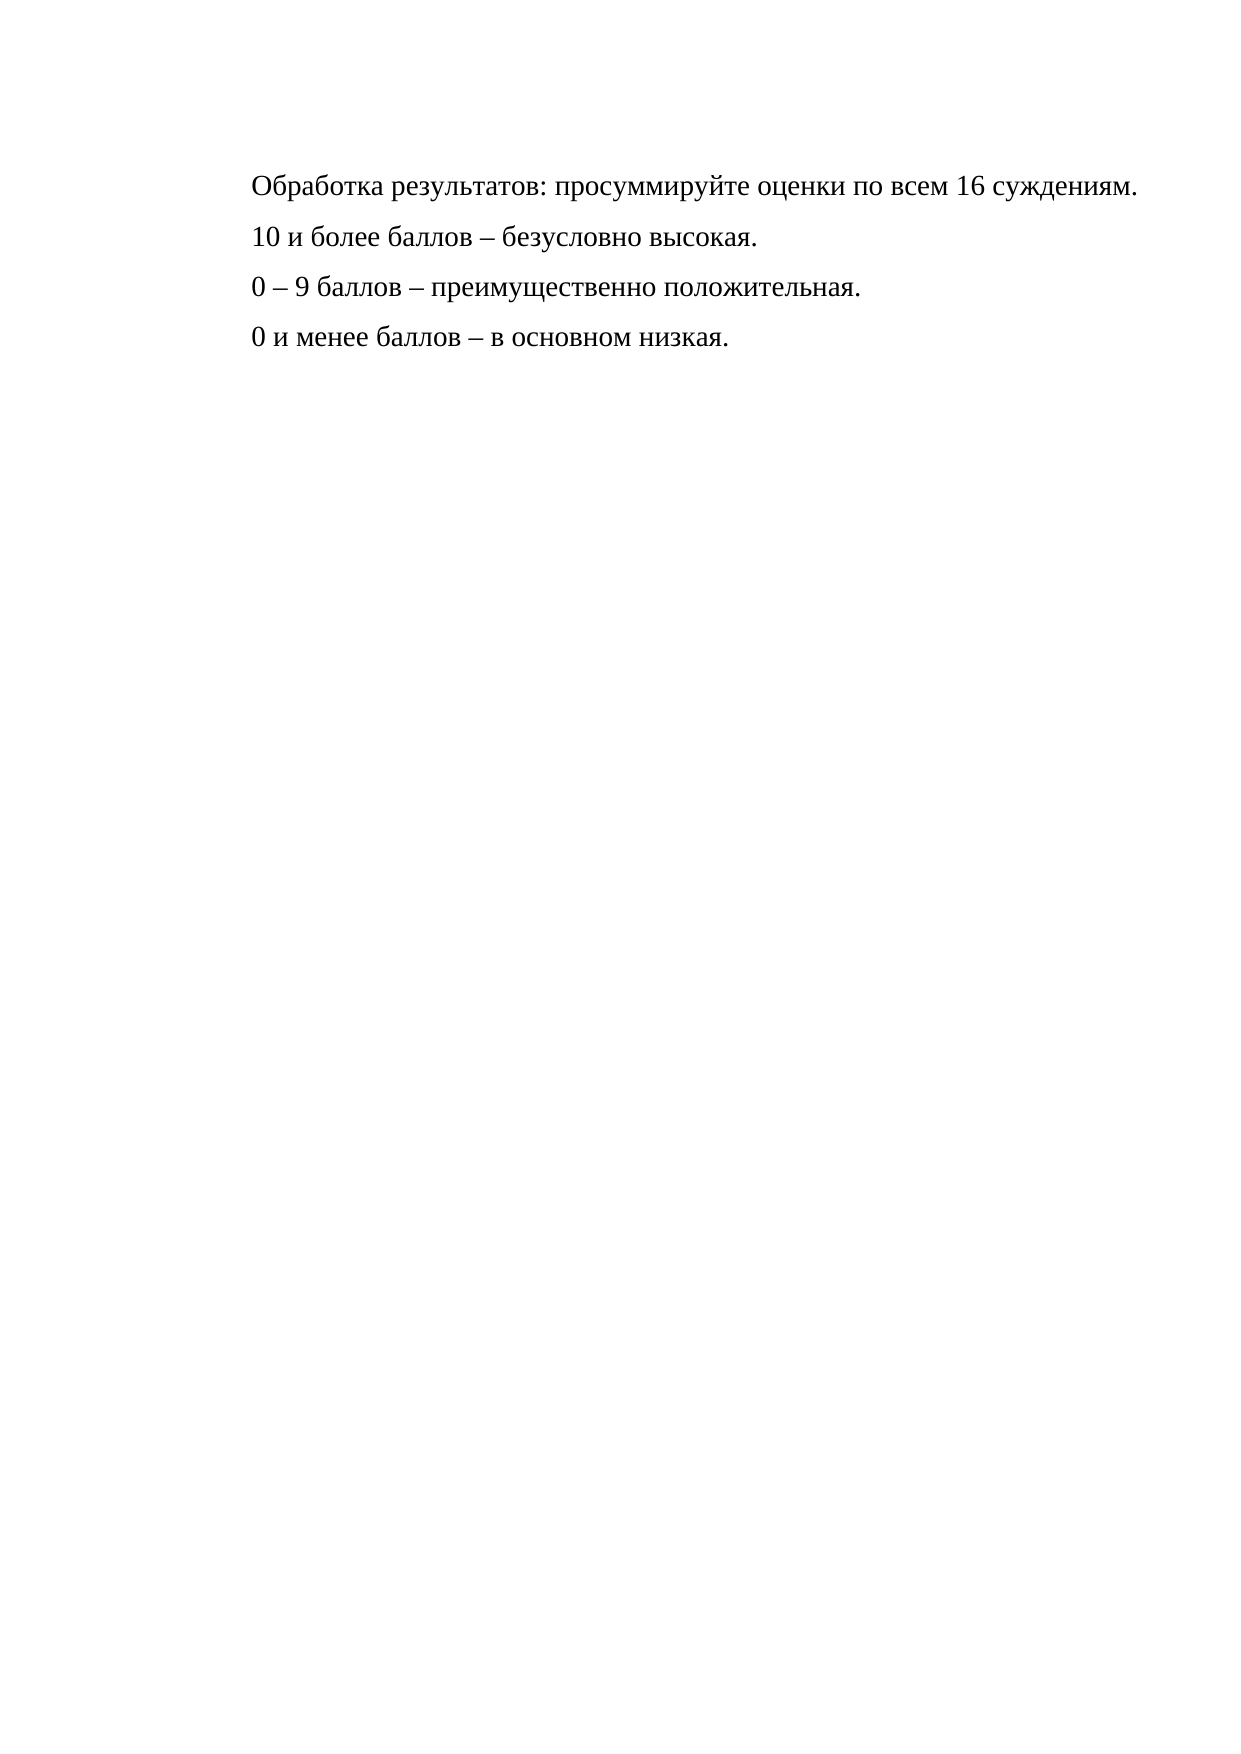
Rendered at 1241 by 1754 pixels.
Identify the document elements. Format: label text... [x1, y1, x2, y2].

text 10 и более баллов – безусловно высокая. [177, 219, 1152, 252]
text Обработка результатов: просуммируйте оценки по всем 16 суждениям. [177, 168, 1152, 202]
text 0 и менее баллов – в основном низкая. [177, 319, 1152, 353]
text 0 – 9 баллов – преимущественно положительная. [177, 269, 1152, 303]
